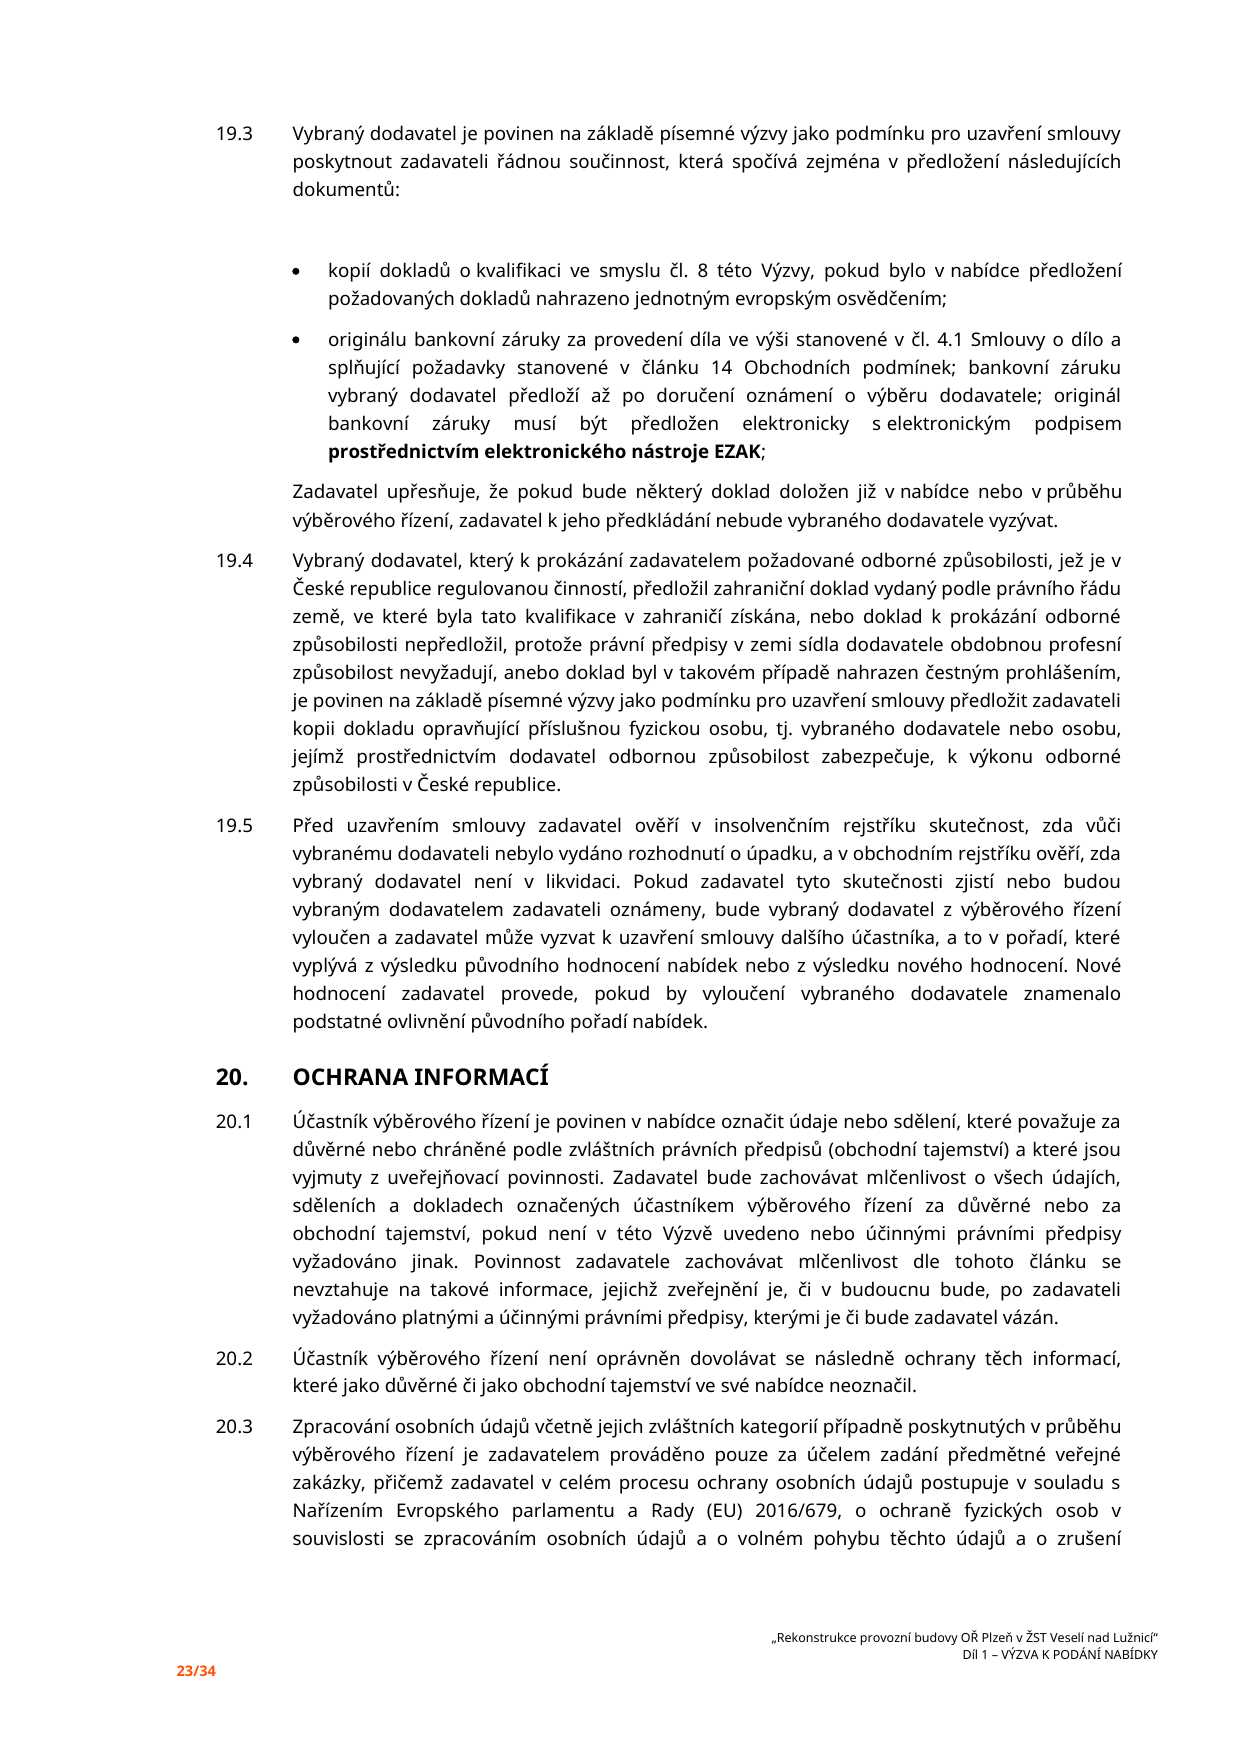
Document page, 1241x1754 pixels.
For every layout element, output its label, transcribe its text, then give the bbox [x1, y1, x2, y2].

text Účastník výběrového řízení není oprávněn dovolávat se následně ochrany těch informací, které jako důvěrné či jako obchodní tajemství ve své nabídce neoznačil. [216, 1345, 1122, 1398]
text Před uzavřením smlouvy zadavatel ověří v insolvenčním rejstříku skutečnost, zda vůči vybranému dodavateli nebylo vydáno rozhodnutí o úpadku, a v obchodním rejstříku ověří, zda vybraný dodavatel není v likvidaci. Pokud zadavatel tyto skutečnosti zjistí nebo budou vybraným dodavatelem zadavateli oznámeny, bude vybraný dodavatel z výběrového řízení vyloučen a zadavatel může vyzvat k uzavření smlouvy dalšího účastníka, a to v pořadí, které vyplývá z výsledku původního hodnocení nabídek nebo z výsledku nového hodnocení. Nové hodnocení zadavatel provede, pokud by vyloučení vybraného dodavatele znamenalo podstatné ovlivnění původního pořadí nabídek. [216, 812, 1122, 1034]
text OCHRANA INFORMACÍ [216, 1061, 1122, 1092]
text Vybraný dodavatel, který k prokázání zadavatelem požadované odborné způsobilosti, jež je v České republice regulovanou činností, předložil zahraniční doklad vydaný podle právního řádu země, ve které byla tato kvalifikace v zahraničí získána, nebo doklad k prokázání odborné způsobilosti nepředložil, protože právní předpisy v zemi sídla dodavatele obdobnou profesní způsobilost nevyžadují, anebo doklad byl v takovém případě nahrazen čestným prohlášením, je povinen na základě písemné výzvy jako podmínku pro uzavření smlouvy předložit zadavateli kopii dokladu opravňující příslušnou fyzickou osobu, tj. vybraného dodavatele nebo osobu, jejímž prostřednictvím dodavatel odbornou způsobilost zabezpečuje, k výkonu odborné způsobilosti v České republice. [216, 547, 1122, 797]
text Vybraný dodavatel je povinen na základě písemné výzvy jako podmínku pro uzavření smlouvy poskytnout zadavateli řádnou součinnost, která spočívá zejména v předložení následujících dokumentů: [216, 121, 1122, 202]
text Zadavatel upřesňuje, že pokud bude některý doklad doložen již v nabídce nebo v průběhu výběrového řízení, zadavatel k jeho předkládání nebude vybraného dodavatele vyzývat. [292, 479, 1122, 532]
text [216, 1413, 1122, 1551]
text Účastník výběrového řízení je povinen v nabídce označit údaje nebo sdělení, které považuje za důvěrné nebo chráněné podle zvláštních právních předpisů (obchodní tajemství) a které jsou vyjmuty z uveřejňovací povinnosti. Zadavatel bude zachovávat mlčenlivost o všech údajích, sděleních a dokladech označených účastníkem výběrového řízení za důvěrné nebo za obchodní tajemství, pokud není v této Výzvě uvedeno nebo účinnými právními předpisy vyžadováno jinak. Povinnost zadavatele zachovávat mlčenlivost dle tohoto článku se nevztahuje na takové informace, jejichž zveřejnění je, či v budoucnu bude, po zadavateli vyžadováno platnými a účinnými právními předpisy, kterými je či bude zadavatel vázán. [216, 1108, 1122, 1330]
text originálu bankovní záruky za provedení díla ve výši stanovené v čl. 4.1 Smlouvy o dílo a splňující požadavky stanovené v článku 14 Obchodních podmínek; bankovní záruku vybraný dodavatel předloží až po doručení oznámení o výběru dodavatele; originál bankovní záruky musí být předložen elektronicky s elektronickým podpisem prostřednictvím elektronického nástroje EZAK; [292, 326, 1122, 464]
text kopií dokladů o kvalifikaci ve smyslu čl. 8 této Výzvy, pokud bylo v nabídce předložení požadovaných dokladů nahrazeno jednotným evropským osvědčením; [292, 258, 1122, 311]
